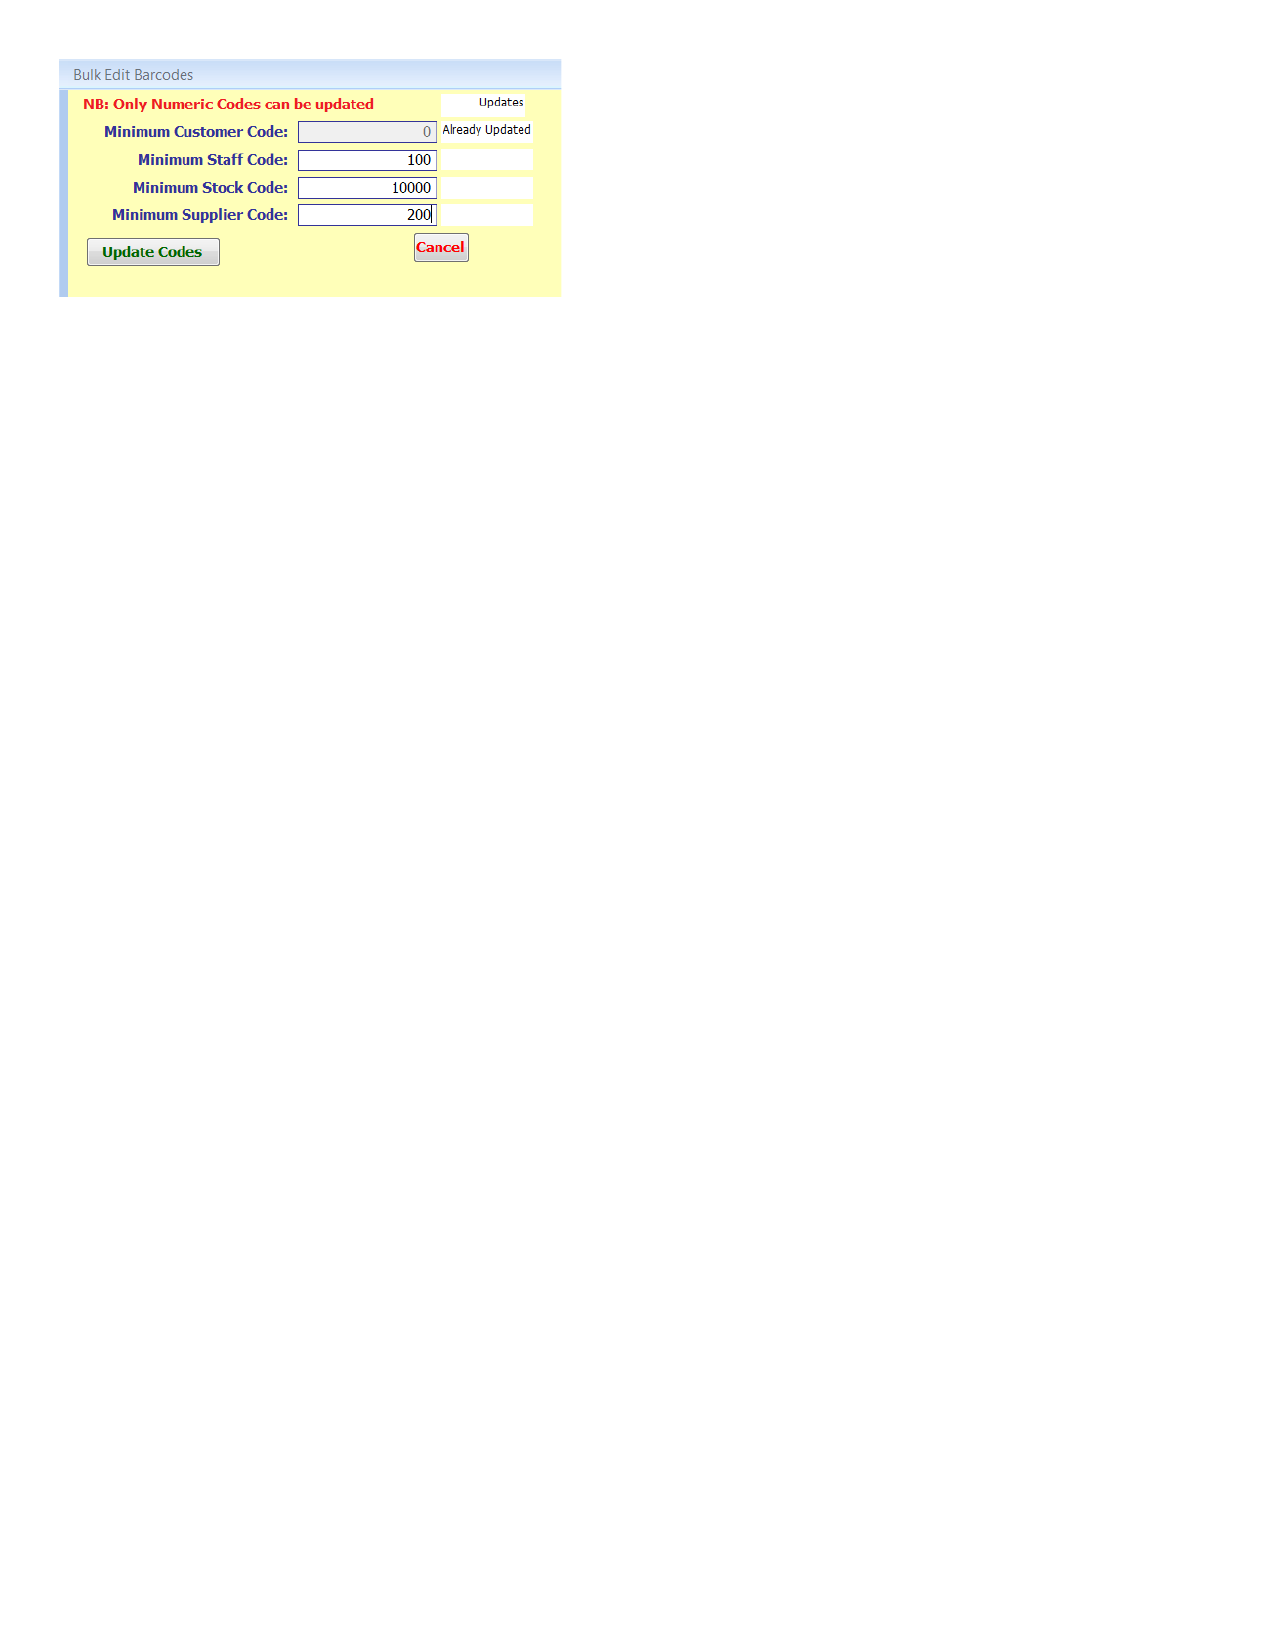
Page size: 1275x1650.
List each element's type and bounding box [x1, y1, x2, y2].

picture [59, 59, 562, 297]
